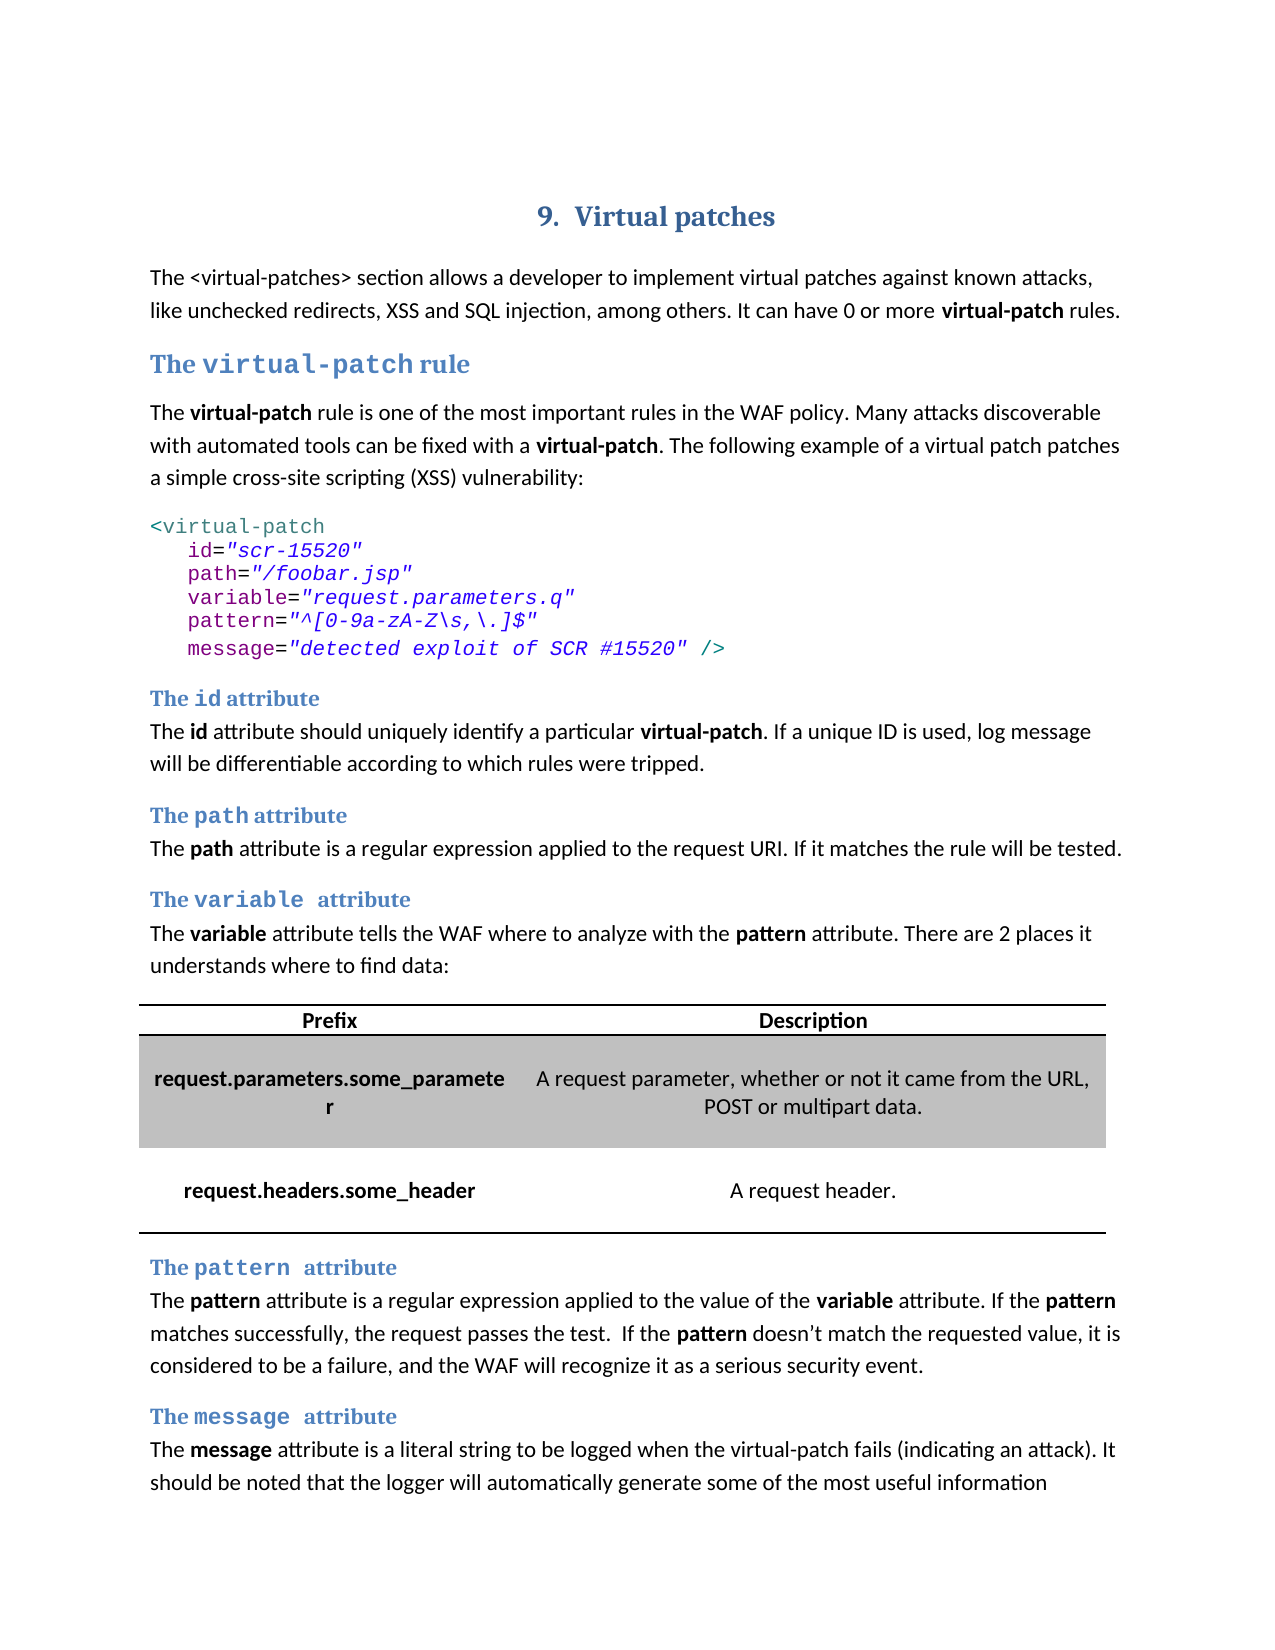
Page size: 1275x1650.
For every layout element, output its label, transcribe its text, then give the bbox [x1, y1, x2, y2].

text pattern="^[0-9a-zA-Z\s,\.]$" message="detected exploit of SCR #15520" /> [150, 611, 1125, 661]
text The variable attribute tells the WAF where to analyze with the pattern attribute. There are 2 places it understands where to find data: [150, 919, 1125, 979]
table_cell A request header. [520, 1148, 1106, 1232]
table_cell request.headers.some_header [139, 1148, 520, 1232]
subtitle The path attribute [150, 802, 1125, 830]
subtitle The pattern attribute [150, 1255, 1125, 1283]
subtitle The id attribute [150, 686, 1125, 713]
text The path attribute is a regular expression applied to the request URI. If it matches the rule will be tested. [150, 834, 1125, 862]
table_header Prefix [139, 1006, 520, 1034]
text The virtual-patch rule is one of the most important rules in the WAF policy. Many attacks discoverable with automated tools can be fixed with a virtual-patch. The following example of a virtual patch patches a simple cross-site scripting (XSS) vulnerability: [150, 398, 1125, 491]
table_header Description [520, 1006, 1106, 1034]
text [150, 1436, 1125, 1496]
table_cell A request parameter, whether or not it came from the URL, POST or multipart data. [520, 1036, 1106, 1148]
text The pattern attribute is a regular expression applied to the value of the variable attribute. If the pattern matches successfully, the request passes the test. If the pattern doesn’t match the requested value, it is considered to be a failure, and the WAF will recognize it as a serious security event. [150, 1287, 1125, 1379]
text The <virtual-patches> section allows a developer to implement virtual patches against known attacks, like unchecked redirects, XSS and SQL injection, among others. It can have 0 or more virtual-patch rules. [150, 263, 1125, 324]
text The id attribute should uniquely identify a particular virtual-patch. If a unique ID is used, log message will be differentiable according to which rules were tripped. [150, 717, 1125, 777]
text variable="request.parameters.q" [150, 587, 1125, 611]
text id="scr-15520" [150, 539, 1125, 563]
text <virtual-patch [150, 516, 1125, 539]
subtitle Virtual patches [187, 200, 1125, 233]
table_cell request.parameters.some_parameter [139, 1036, 520, 1148]
text path="/foobar.jsp" [150, 563, 1125, 587]
subtitle The virtual-patch rule [150, 349, 1125, 381]
subtitle The variable attribute [150, 887, 1125, 914]
subtitle The message attribute [150, 1404, 1125, 1432]
